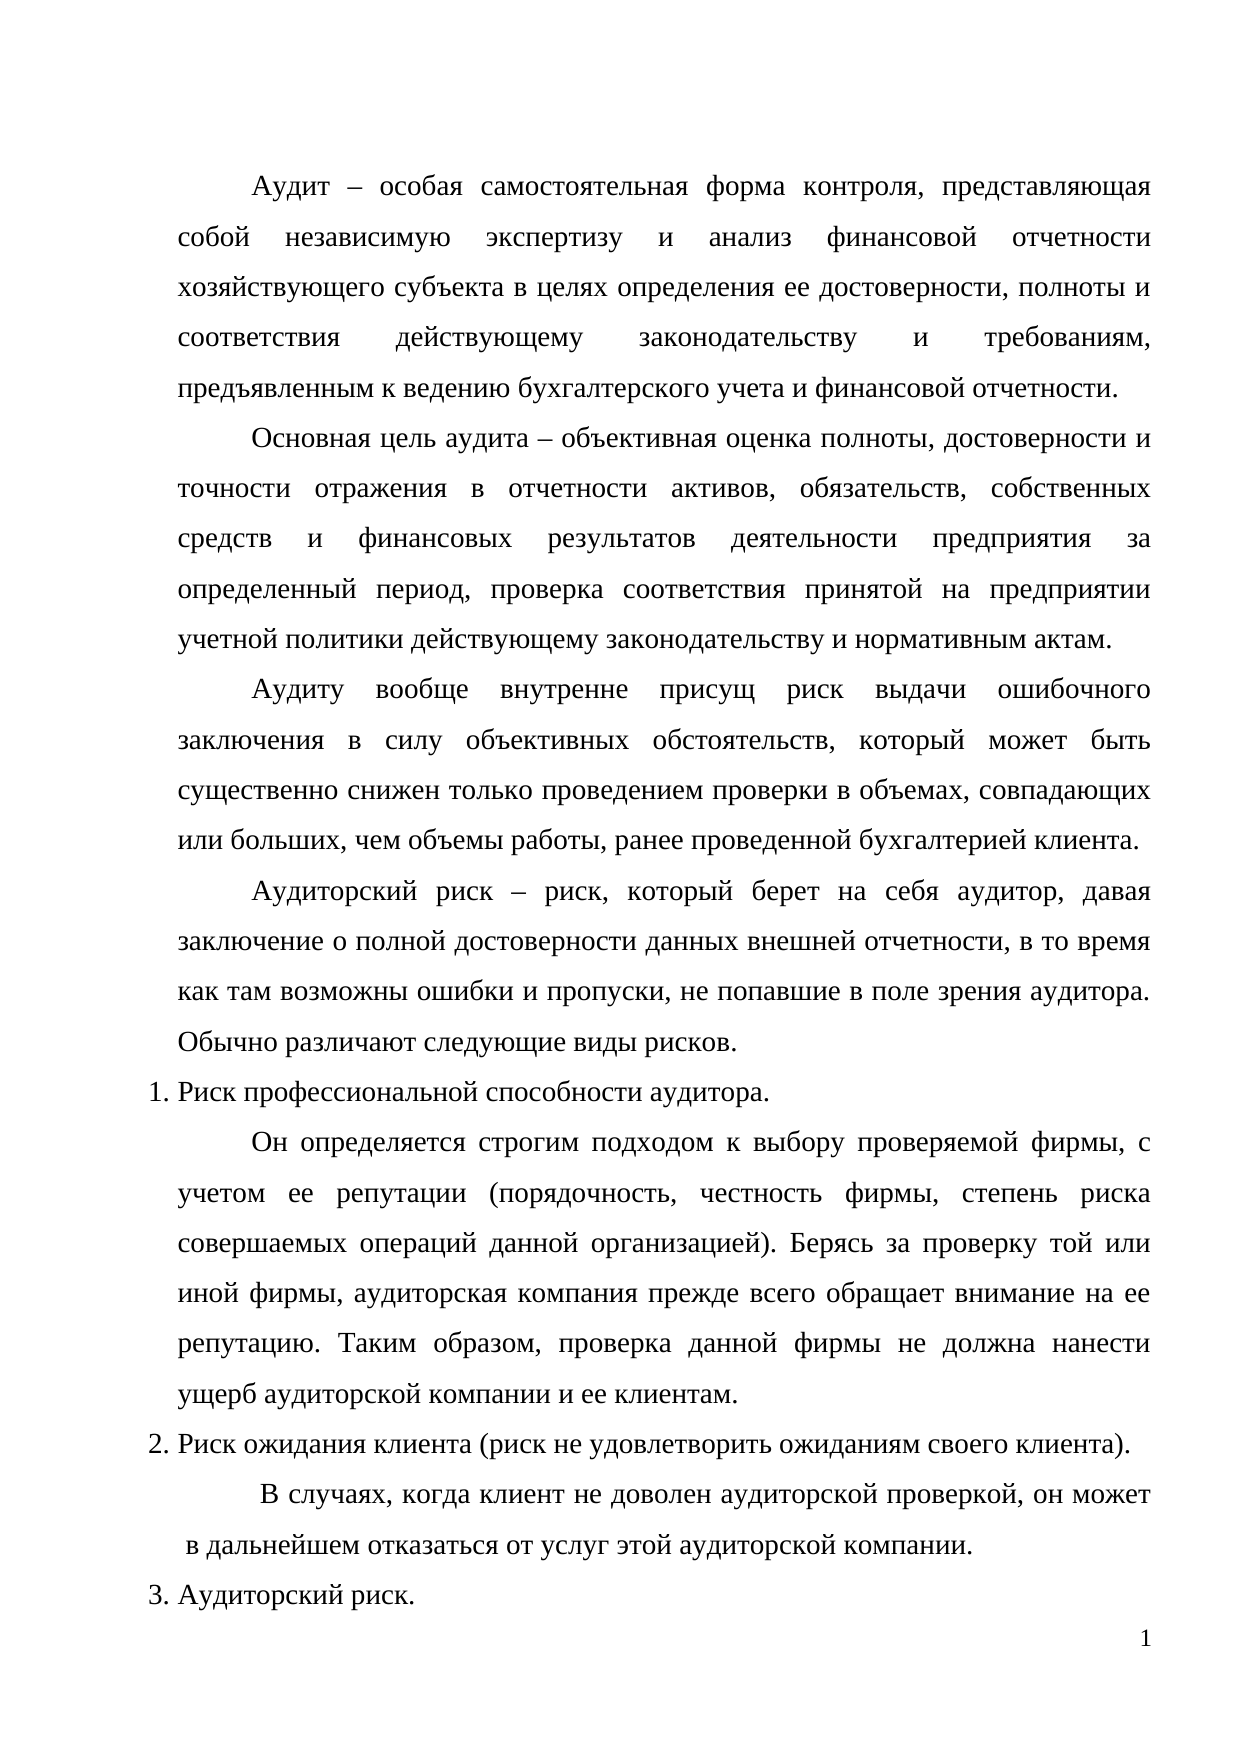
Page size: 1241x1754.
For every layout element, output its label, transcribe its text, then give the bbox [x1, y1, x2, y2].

list Риск ожидания клиента (риск не удовлетворить ожиданиям своего клиента). [148, 1426, 1152, 1460]
text Основная цель аудита – объективная оценка полноты, достоверности и точности отражения в отчетности активов, обязательств, собственных средств и финансовых результатов деятельности предприятия за определенный период, проверка соответствия принятой на предприятии учетной политики действующему законодательству и нормативным актам. [177, 420, 1152, 655]
text Аудит – особая самостоятельная форма контроля, представляющая собой независимую экспертизу и анализ финансовой отчетности хозяйствующего субъекта в целях определения ее достоверности, полноты и соответствия действующему законодательству и требованиям, предъявленным к ведению бухгалтерского учета и финансовой отчетности. [177, 168, 1152, 403]
text Аудиторский риск – риск, который берет на себя аудитор, давая заключение о полной достоверности данных внешней отчетности, в то время как там возможны ошибки и пропуски, не попавшие в поле зрения аудитора. Обычно различают следующие виды рисков. [177, 873, 1152, 1057]
text Аудиту вообще внутренне присущ риск выдачи ошибочного заключения в силу объективных обстоятельств, который может быть существенно снижен только проведением проверки в объемах, совпадающих или больших, чем объемы работы, ранее проведенной бухгалтерией клиента. [177, 672, 1152, 856]
list Аудиторский риск. [148, 1577, 1152, 1611]
text Он определяется строгим подходом к выбору проверяемой фирмы, с учетом ее репутации (порядочность, честность фирмы, степень риска совершаемых операций данной организацией). Берясь за проверку той или иной фирмы, аудиторская компания прежде всего обращает внимание на ее репутацию. Таким образом, проверка данной фирмы не должна нанести ущерб аудиторской компании и ее клиентам. [177, 1124, 1152, 1409]
list Риск профессиональной способности аудитора. [148, 1074, 1152, 1108]
text В случаях, когда клиент не доволен аудиторской проверкой, он может в дальнейшем отказаться от услуг этой аудиторской компании. [185, 1477, 1152, 1560]
